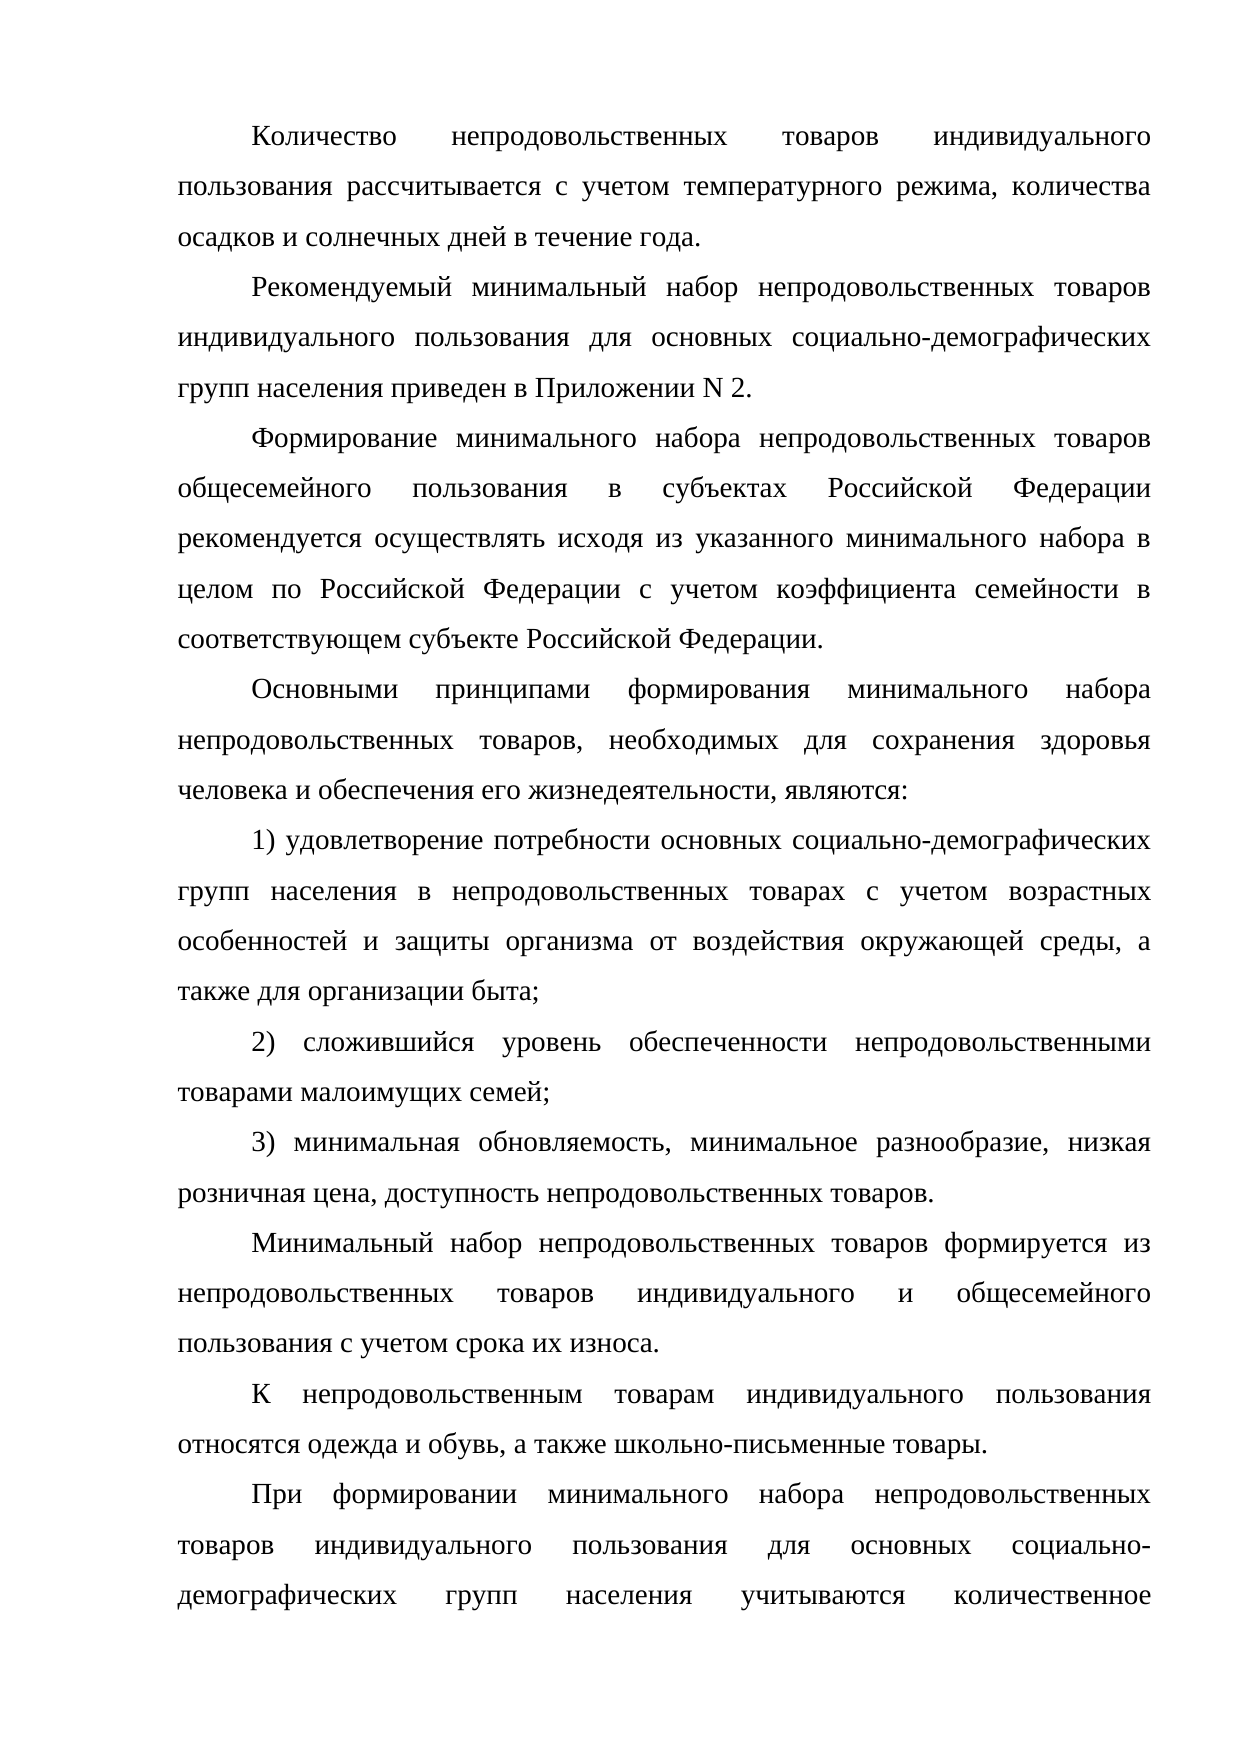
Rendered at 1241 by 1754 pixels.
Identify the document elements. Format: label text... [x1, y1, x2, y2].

text К непродовольственным товарам индивидуального пользования относятся одежда и обувь, а также школьно-письменные товары. [177, 1376, 1152, 1460]
text 1) удовлетворение потребности основных социально-демографических групп населения в непродовольственных товарах с учетом возрастных особенностей и защиты организма от воздействия окружающей среды, а также для организации быта; [177, 822, 1152, 1007]
text 2) сложившийся уровень обеспеченности непродовольственными товарами малоимущих семей; [177, 1024, 1152, 1108]
text Количество непродовольственных товаров индивидуального пользования рассчитывается с учетом температурного режима, количества осадков и солнечных дней в течение года. [177, 118, 1152, 252]
text Минимальный набор непродовольственных товаров формируется из непродовольственных товаров индивидуального и общесемейного пользования с учетом срока их износа. [177, 1225, 1152, 1359]
text Рекомендуемый минимальный набор непродовольственных товаров индивидуального пользования для основных социально-демографических групп населения приведен в Приложении N 2. [177, 269, 1152, 403]
text Формирование минимального набора непродовольственных товаров общесемейного пользования в субъектах Российской Федерации рекомендуется осуществлять исходя из указанного минимального набора в целом по Российской Федерации с учетом коэффициента семейности в соответствующем субъекте Российской Федерации. [177, 420, 1152, 655]
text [177, 1477, 1152, 1611]
text 3) минимальная обновляемость, минимальное разнообразие, низкая розничная цена, доступность непродовольственных товаров. [177, 1124, 1152, 1208]
text Основными принципами формирования минимального набора непродовольственных товаров, необходимых для сохранения здоровья человека и обеспечения его жизнедеятельности, являются: [177, 672, 1152, 806]
